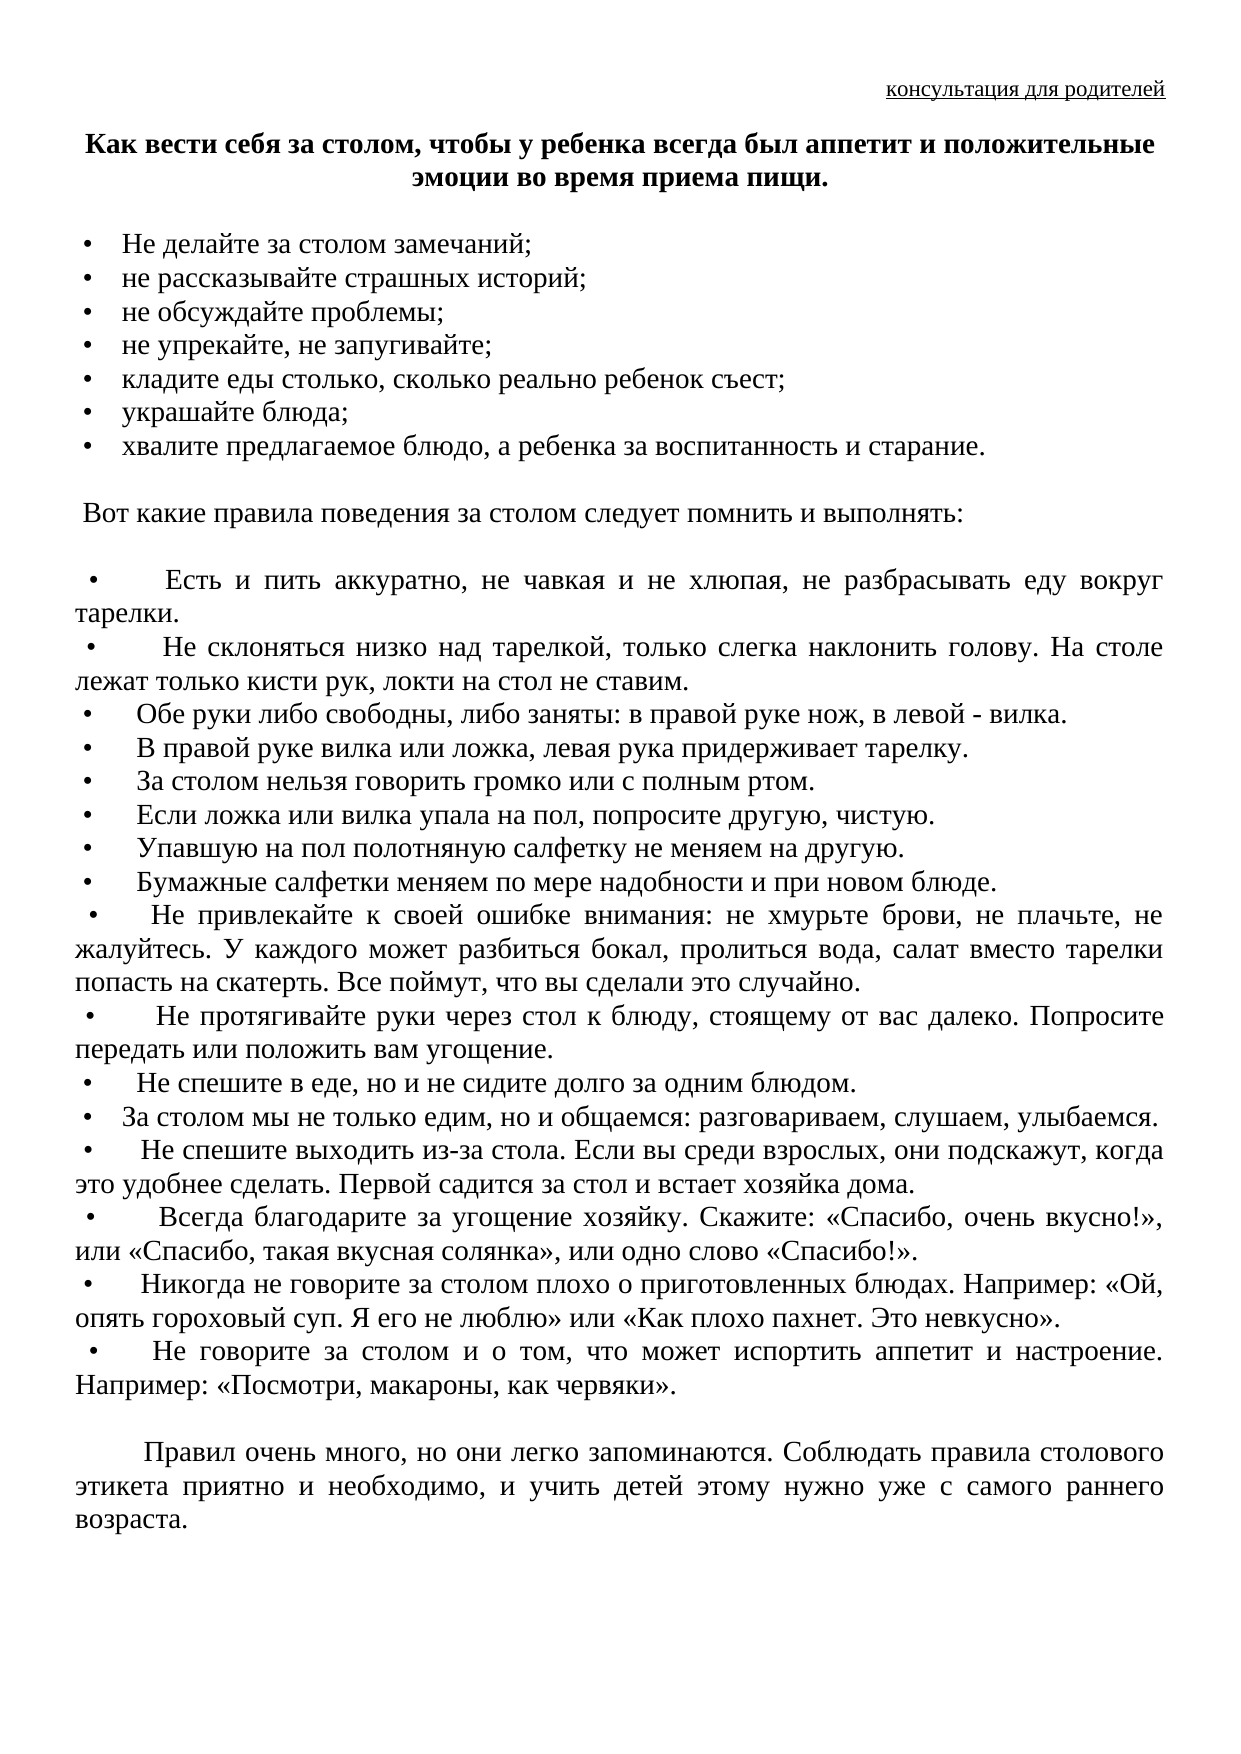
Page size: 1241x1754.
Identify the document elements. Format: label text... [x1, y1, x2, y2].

text • кладите еды столько, сколько реально ребенок съест; [75, 361, 1165, 394]
text Вот какие правила поведения за столом следует помнить и выполнять: [75, 495, 1165, 528]
text Как вести себя за столом, чтобы у ребенка всегда был аппетит и положительные эмоции во время приема пищи. [75, 126, 1165, 193]
text • Не привлекайте к своей ошибке внимания: не хмурьте брови, не плачьте, не жалуйтесь. У каждого может разбиться бокал, пролиться вода, салат вместо тарелки попасть на скатерть. Все поймут, что вы сделали это случайно. [75, 897, 1165, 998]
text • Не спешите в еде, но и не сидите долго за одним блюдом. [75, 1065, 1165, 1099]
text • не рассказывайте страшных историй; [75, 260, 1165, 294]
text • не обсуждайте проблемы; [75, 294, 1165, 327]
text • Не говорите за столом и о том, что может испортить аппетит и настроение. Например: «Посмотри, макароны, как червяки». [75, 1333, 1165, 1401]
text • Не делайте за столом замечаний; [75, 227, 1165, 260]
text • Не склоняться низко над тарелкой, только слегка наклонить голову. На столе лежат только кисти рук, локти на стол не ставим. [75, 629, 1165, 696]
text • Обе руки либо свободны, либо заняты: в правой руке нож, в левой - вилка. [75, 696, 1165, 730]
text • Не протягивайте руки через стол к блюду, стоящему от вас далеко. Попросите передать или положить вам угощение. [75, 998, 1165, 1065]
text • Упавшую на пол полотняную салфетку не меняем на другую. [75, 830, 1165, 864]
text • Если ложка или вилка упала на пол, попросите другую, чистую. [75, 797, 1165, 830]
text • хвалите предлагаемое блюдо, а ребенка за воспитанность и старание. [75, 428, 1165, 461]
text • Не спешите выходить из-за стола. Если вы среди взрослых, они подскажут, когда это удобнее сделать. Первой садится за стол и встает хозяйка дома. [75, 1132, 1165, 1199]
text консультация для родителей [75, 75, 1165, 101]
text Правил очень много, но они легко запоминаются. Соблюдать правила столового этикета приятно и необходимо, и учить детей этому нужно уже с самого раннего возраста. [75, 1434, 1165, 1535]
text • За столом мы не только едим, но и общаемся: разговариваем, слушаем, улыбаемся. [75, 1099, 1165, 1132]
text • Бумажные салфетки меняем по мере надобности и при новом блюде. [75, 864, 1165, 897]
text • Есть и пить аккуратно, не чавкая и не хлюпая, не разбрасывать еду вокруг тарелки. [75, 562, 1165, 629]
text • Никогда не говорите за столом плохо о приготовленных блюдах. Например: «Ой, опять гороховый суп. Я его не люблю» или «Как плохо пахнет. Это невкусно». [75, 1266, 1165, 1333]
text • В правой руке вилка или ложка, левая рука придерживает тарелку. [75, 730, 1165, 763]
text • Всегда благодарите за угощение хозяйку. Скажите: «Спасибо, очень вкусно!», или «Спасибо, такая вкусная солянка», или одно слово «Спасибо!». [75, 1199, 1165, 1266]
text • не упрекайте, не запугивайте; [75, 327, 1165, 361]
text • За столом нельзя говорить громко или с полным ртом. [75, 763, 1165, 797]
text • украшайте блюда; [75, 394, 1165, 428]
